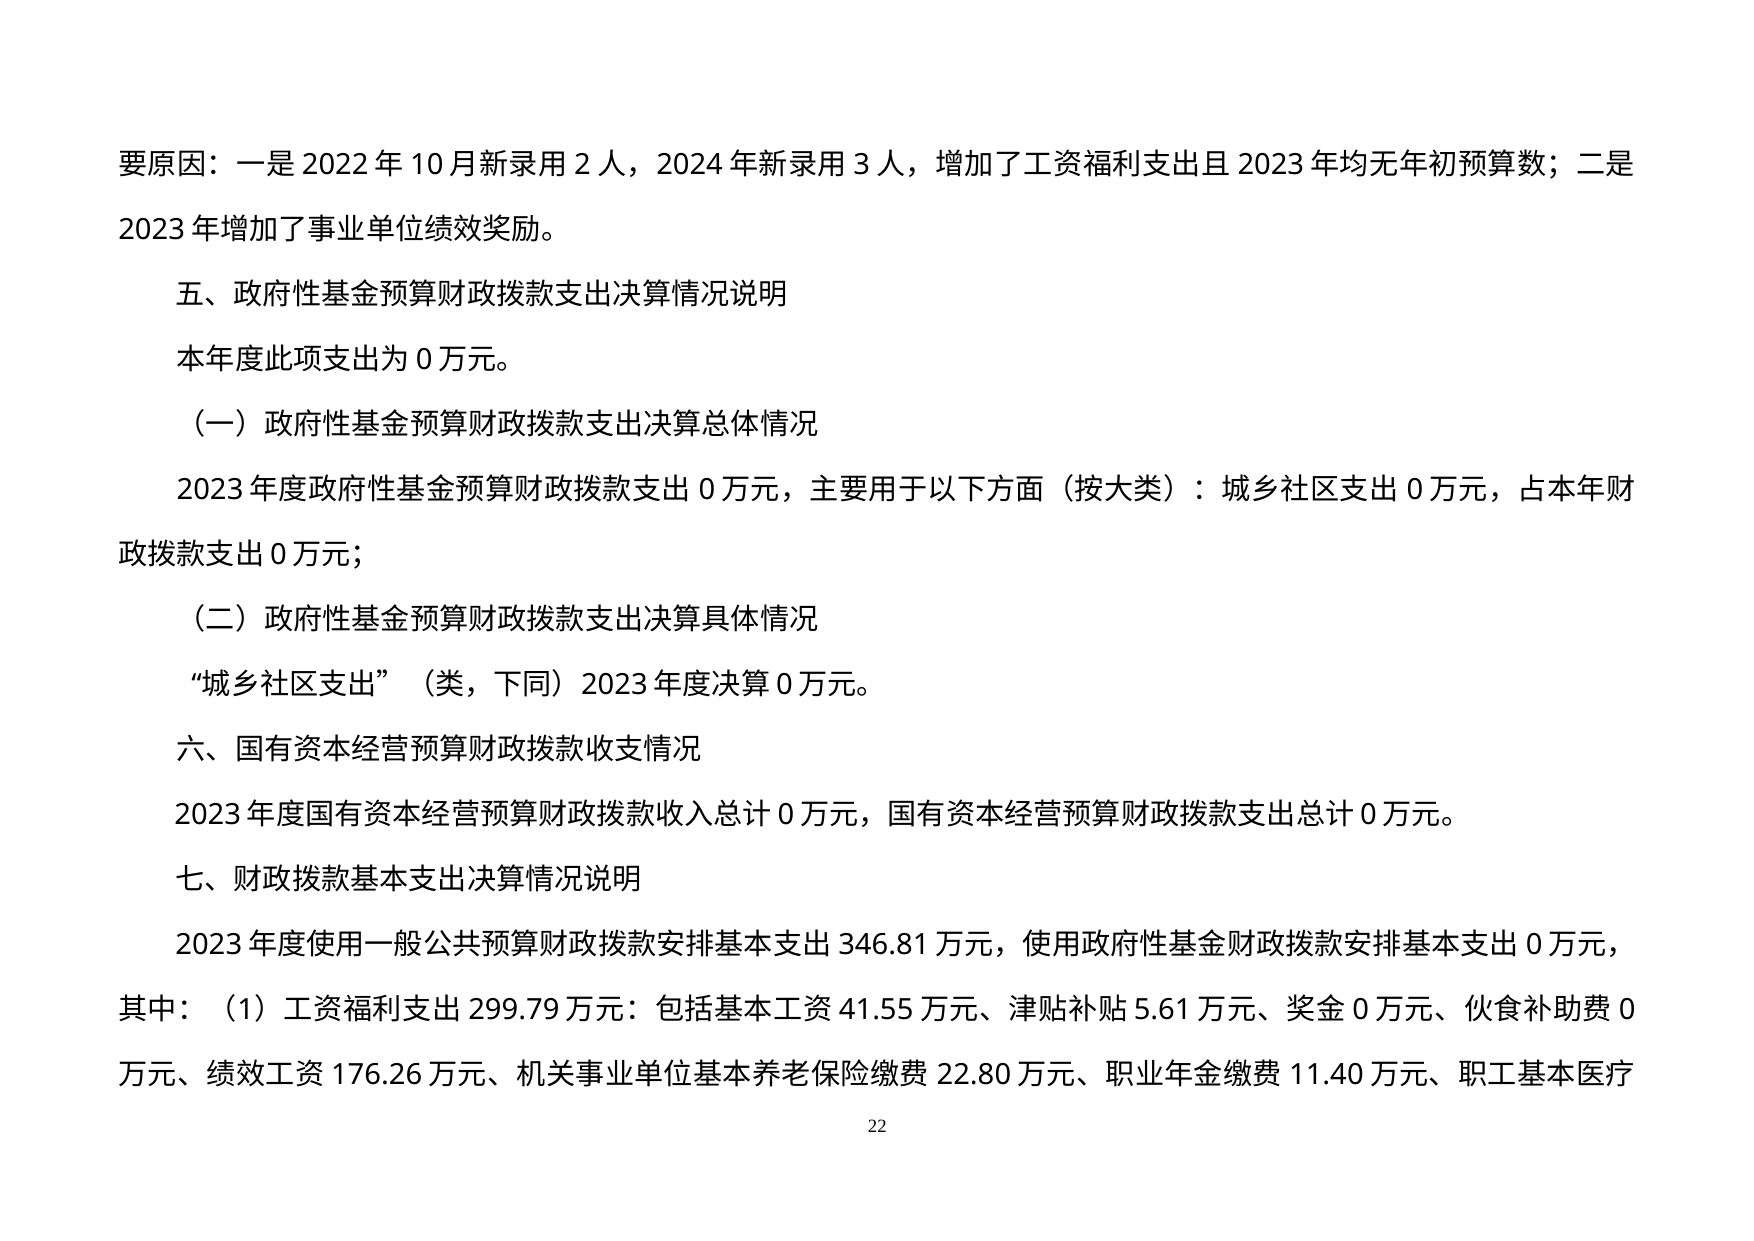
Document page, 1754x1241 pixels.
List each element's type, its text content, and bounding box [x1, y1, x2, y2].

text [118, 909, 1636, 1104]
list 本年度此项支出为0万元。 [118, 324, 1636, 389]
text 六、国有资本经营预算财政拨款收支情况 [118, 714, 1636, 779]
text （一）政府性基金预算财政拨款支出决算总体情况 [118, 389, 1636, 454]
text “城乡社区支出”（类，下同）2023年度决算0万元。 [118, 649, 1636, 714]
text 2023年度政府性基金预算财政拨款支出0万元，主要用于以下方面（按大类）：城乡社区支出0万元，占本年财政拨款支出0万元； [118, 454, 1636, 584]
text （二）政府性基金预算财政拨款支出决算具体情况 [118, 584, 1636, 649]
list 政府性基金预算财政拨款支出决算情况说明 [118, 259, 1636, 324]
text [118, 129, 1636, 259]
text 2023年度国有资本经营预算财政拨款收入总计0万元，国有资本经营预算财政拨款支出总计0万元。 [118, 779, 1636, 844]
text 七、财政拨款基本支出决算情况说明 [118, 844, 1636, 909]
